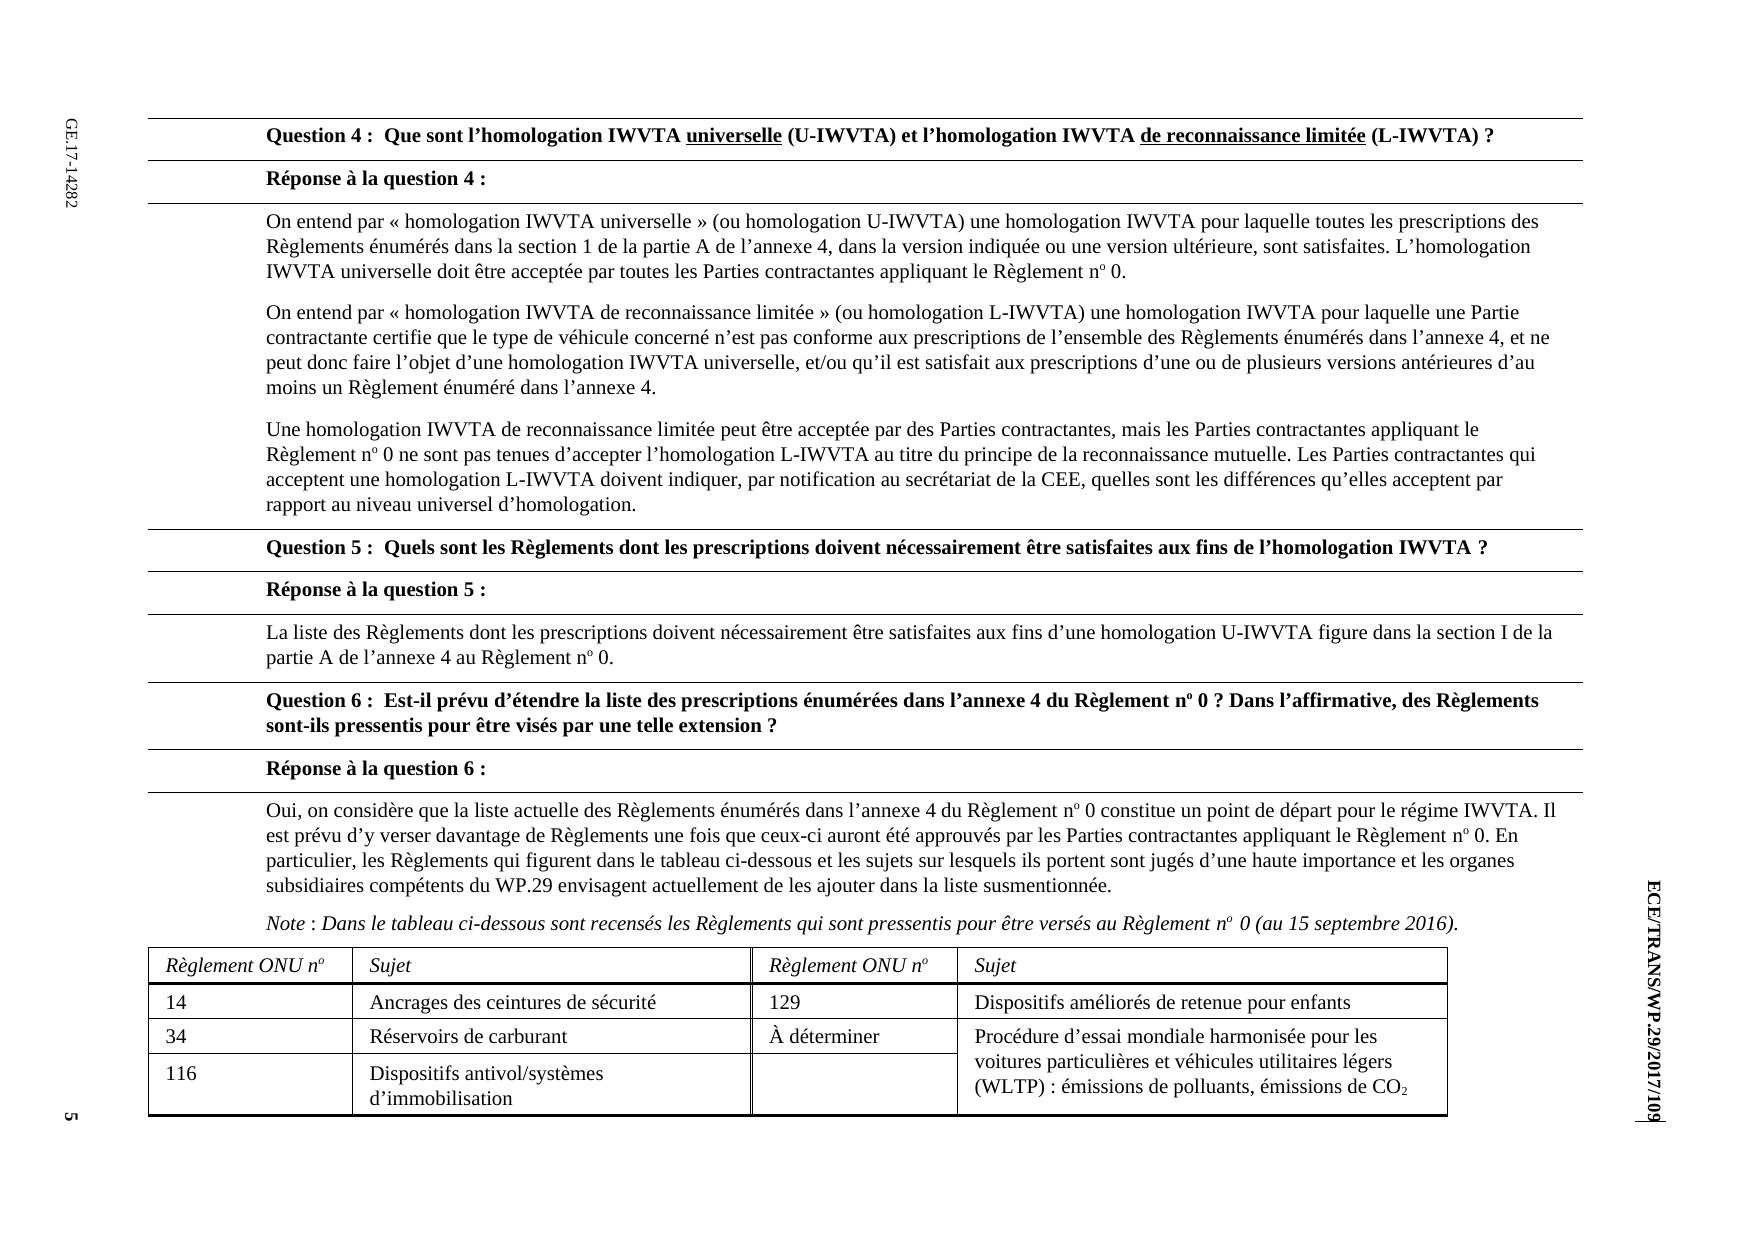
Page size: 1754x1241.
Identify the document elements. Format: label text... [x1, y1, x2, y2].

table_cell Oui, on considère que la liste actuelle des Règlements énumérés dans l’annexe 4 du Règlement no 0 constitue un point de départ pour le régime IWVTA. Il est prévu d’y verser davantage de Règlements une fois que ceux-ci auront été approuvés par les Parties contractantes appliquant le Règlement no 0. En particulier, les Règlements qui figurent dans le tableau ci-dessous et les sujets sur lesquels ils portent sont jugés d’une haute importance et les organes subsidiaires compétents du WP.29 envisagent actuellement de les ajouter dans la liste susmentionnée. Note : Dans le tableau ci-dessous sont recensés les Règlements qui sont pressentis pour être versés au Règlement no 0 (au 15 septembre 2016). [148, 793, 1583, 1117]
table_cell Question 6 : Est-il prévu d’étendre la liste des prescriptions énumérées dans l’annexe 4 du Règlement no 0 ? Dans l’affirmative, des Règlements sont-ils pressentis pour être visés par une telle extension ? [148, 683, 1583, 749]
table_cell Une homologation IWVTA de reconnaissance limitée peut être acceptée par des Parties contractantes, mais les Parties contractantes appliquant le Règlement no 0 ne sont pas tenues d’accepter l’homologation L-IWVTA au titre du principe de la reconnaissance mutuelle. Les Parties contractantes qui acceptent une homologation L-IWVTA doivent indiquer, par notification au secrétariat de la CEE, quelles sont les différences qu’elles acceptent par rapport au niveau universel d’homologation. [148, 412, 1583, 528]
table_cell Réponse à la question 4 : [148, 161, 1583, 202]
table_cell Question 4 : Que sont l’homologation IWVTA universelle (U-IWVTA) et l’homologation IWVTA de reconnaissance limitée (L-IWVTA) ? [148, 119, 1583, 160]
table_cell On entend par « homologation IWVTA universelle » (ou homologation U-IWVTA) une homologation IWVTA pour laquelle toutes les prescriptions des Règlements énumérés dans la section 1 de la partie A de l’annexe 4, dans la version indiquée ou une version ultérieure, sont satisfaites. L’homologation IWVTA universelle doit être acceptée par toutes les Parties contractantes appliquant le Règlement no 0. [148, 204, 1583, 295]
table_cell On entend par « homologation IWVTA de reconnaissance limitée » (ou homologation L-IWVTA) une homologation IWVTA pour laquelle une Partie contractante certifie que le type de véhicule concerné n’est pas conforme aux prescriptions de l’ensemble des Règlements énumérés dans l’annexe 4, et ne peut donc faire l’objet d’une homologation IWVTA universelle, et/ou qu’il est satisfait aux prescriptions d’une ou de plusieurs versions antérieures d’au moins un Règlement énuméré dans l’annexe 4. [148, 295, 1583, 412]
table_cell Réponse à la question 6 : [148, 750, 1583, 792]
table_cell La liste des Règlements dont les prescriptions doivent nécessairement être satisfaites aux fins d’une homologation U-IWVTA figure dans la section I de la partie A de l’annexe 4 au Règlement no 0. [148, 615, 1583, 682]
table_cell Réponse à la question 5 : [148, 572, 1583, 614]
table_cell Question 5 : Quels sont les Règlements dont les prescriptions doivent nécessairement être satisfaites aux fins de l’homologation IWVTA ? [148, 530, 1583, 571]
